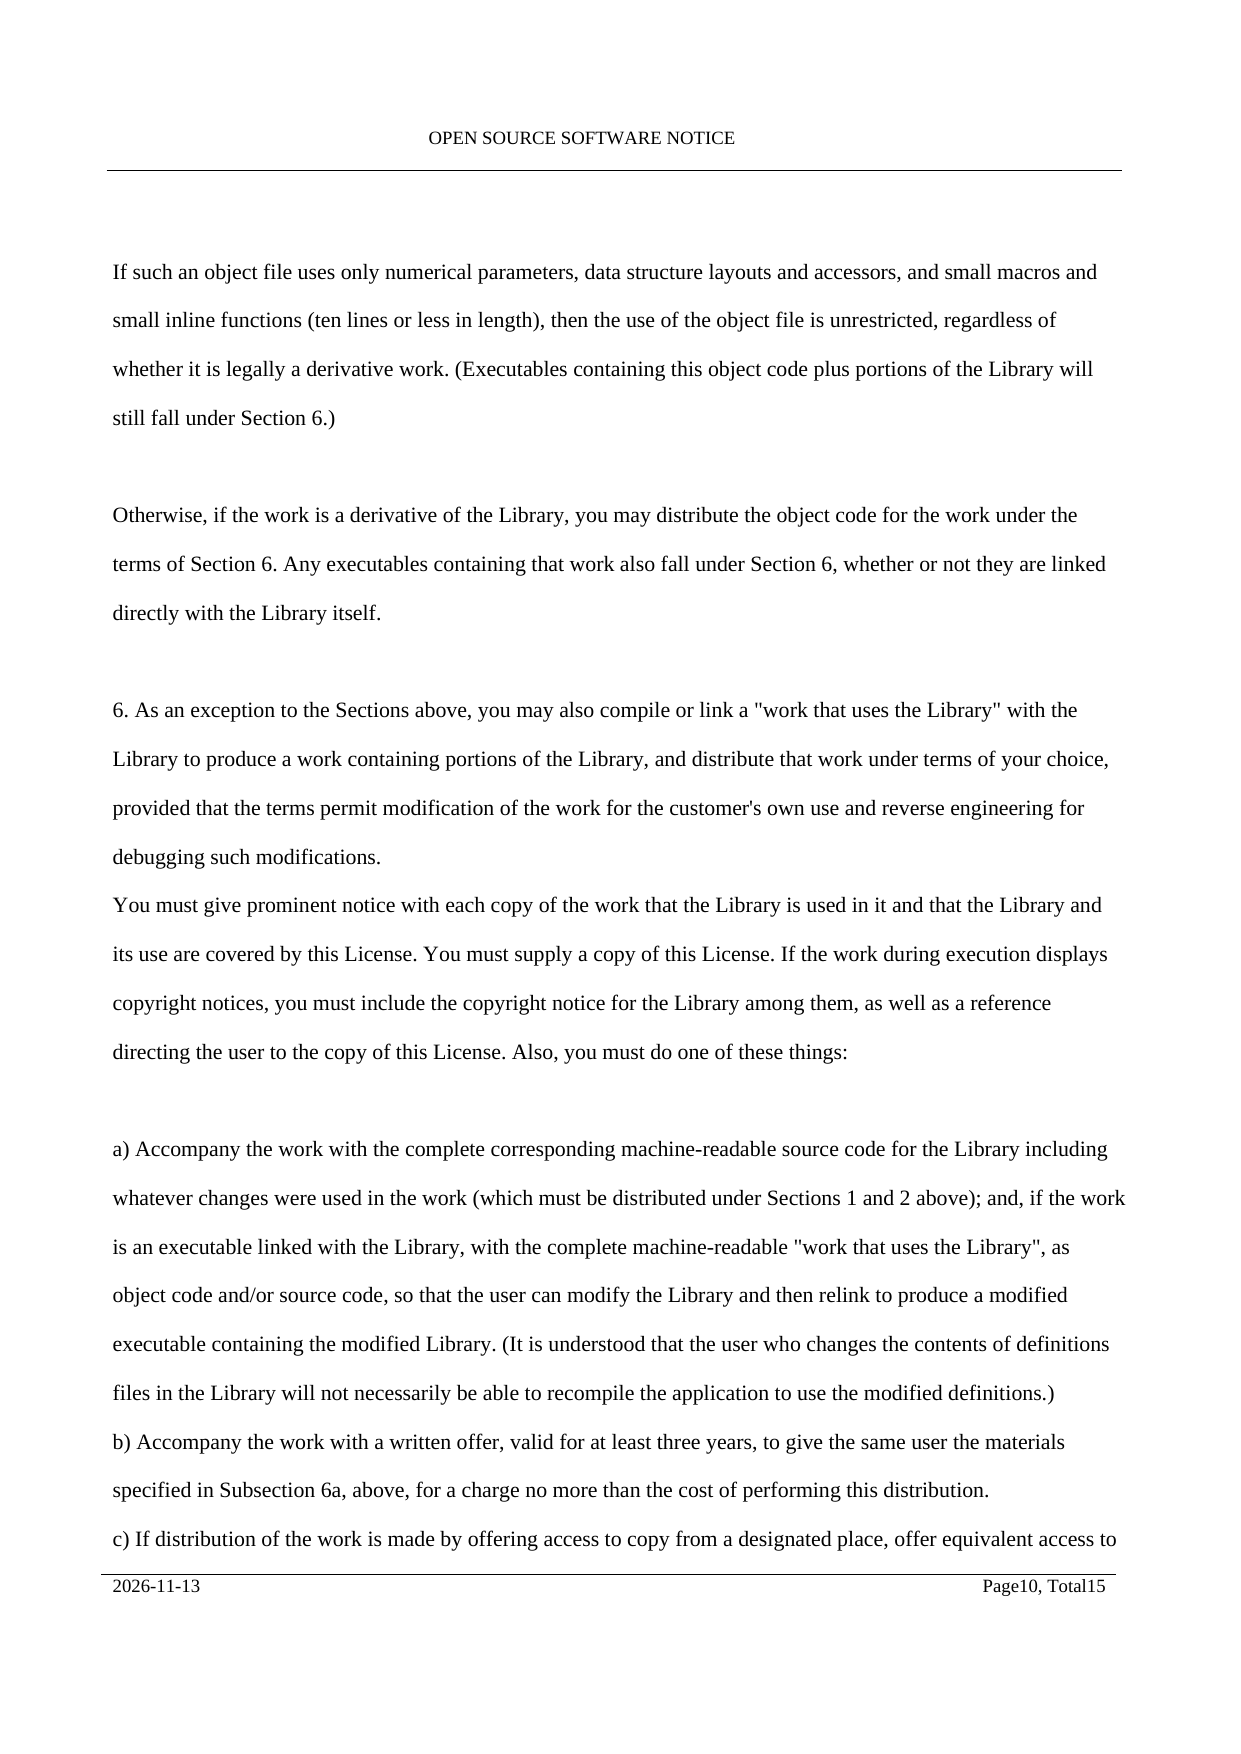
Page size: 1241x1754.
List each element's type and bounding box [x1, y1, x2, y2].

text [112, 206, 1128, 1555]
